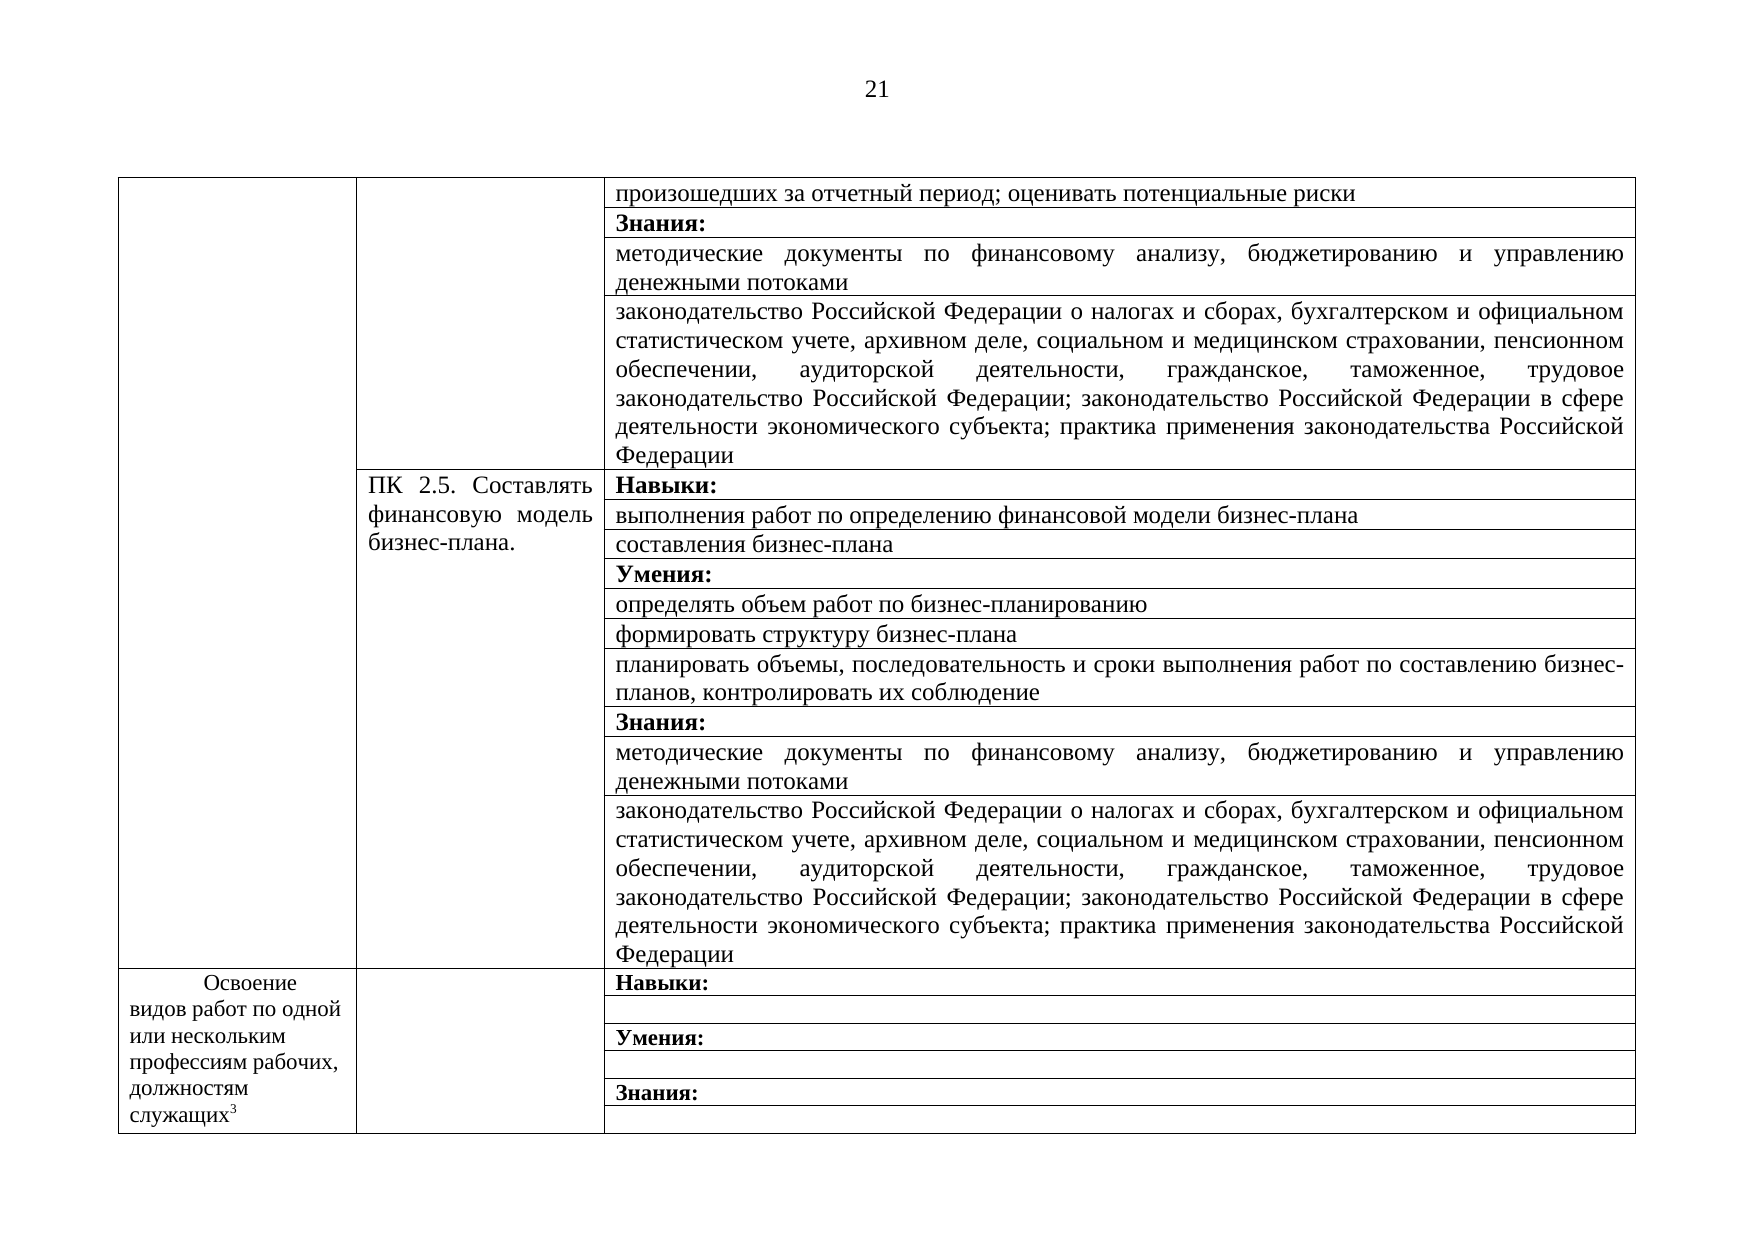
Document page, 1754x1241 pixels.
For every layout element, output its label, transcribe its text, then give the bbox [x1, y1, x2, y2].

table_cell Умения: [605, 1024, 1635, 1050]
table_cell Умения: [605, 559, 1635, 588]
table_cell Знания: [605, 707, 1635, 736]
table_cell законодательство Российской Федерации о налогах и сборах, бухгалтерском и официальном статистическом учете, архивном деле, социальном и медицинском страховании, пенсионном обеспечении, аудиторской деятельности, гражданское, таможенное, трудовое законодательство Российской Федерации; законодательство Российской Федерации в сфере деятельности экономического субъекта; практика применения законодательства Российской Федерации [605, 296, 1635, 469]
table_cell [605, 178, 1635, 207]
table_cell методические документы по финансовому анализу, бюджетированию и управлению денежными потоками [605, 238, 1635, 295]
table_cell Знания: [605, 1079, 1635, 1105]
table_cell [605, 1106, 1635, 1132]
table_cell определять объем работ по бизнес-планированию [605, 589, 1635, 618]
table_cell выполнения работ по определению финансовой модели бизнес-плана [605, 500, 1635, 528]
table_cell составления бизнес-плана [605, 530, 1635, 558]
table_cell Навыки: [605, 470, 1635, 499]
table_cell Знания: [605, 208, 1635, 237]
table_cell законодательство Российской Федерации о налогах и сборах, бухгалтерском и официальном статистическом учете, архивном деле, социальном и медицинском страховании, пенсионном обеспечении, аудиторской деятельности, гражданское, таможенное, трудовое законодательство Российской Федерации; законодательство Российской Федерации в сфере деятельности экономического субъекта; практика применения законодательства Российской Федерации [605, 796, 1635, 968]
table_cell [357, 969, 604, 1132]
table_cell формировать структуру бизнес-плана [605, 619, 1635, 648]
table_cell Освоение видов работ по одной или нескольким профессиям рабочих, должностям служащих [119, 969, 356, 1132]
table_cell планировать объемы, последовательность и сроки выполнения работ по составлению бизнес-планов, контролировать их соблюдение [605, 649, 1635, 706]
table_cell методические документы по финансовому анализу, бюджетированию и управлению денежными потоками [605, 737, 1635, 794]
table_cell ПК 2.5. Составлять финансовую модель бизнес-плана. [357, 470, 604, 968]
table_cell [605, 1051, 1635, 1078]
table_cell Навыки: [605, 969, 1635, 995]
table_cell [605, 996, 1635, 1023]
